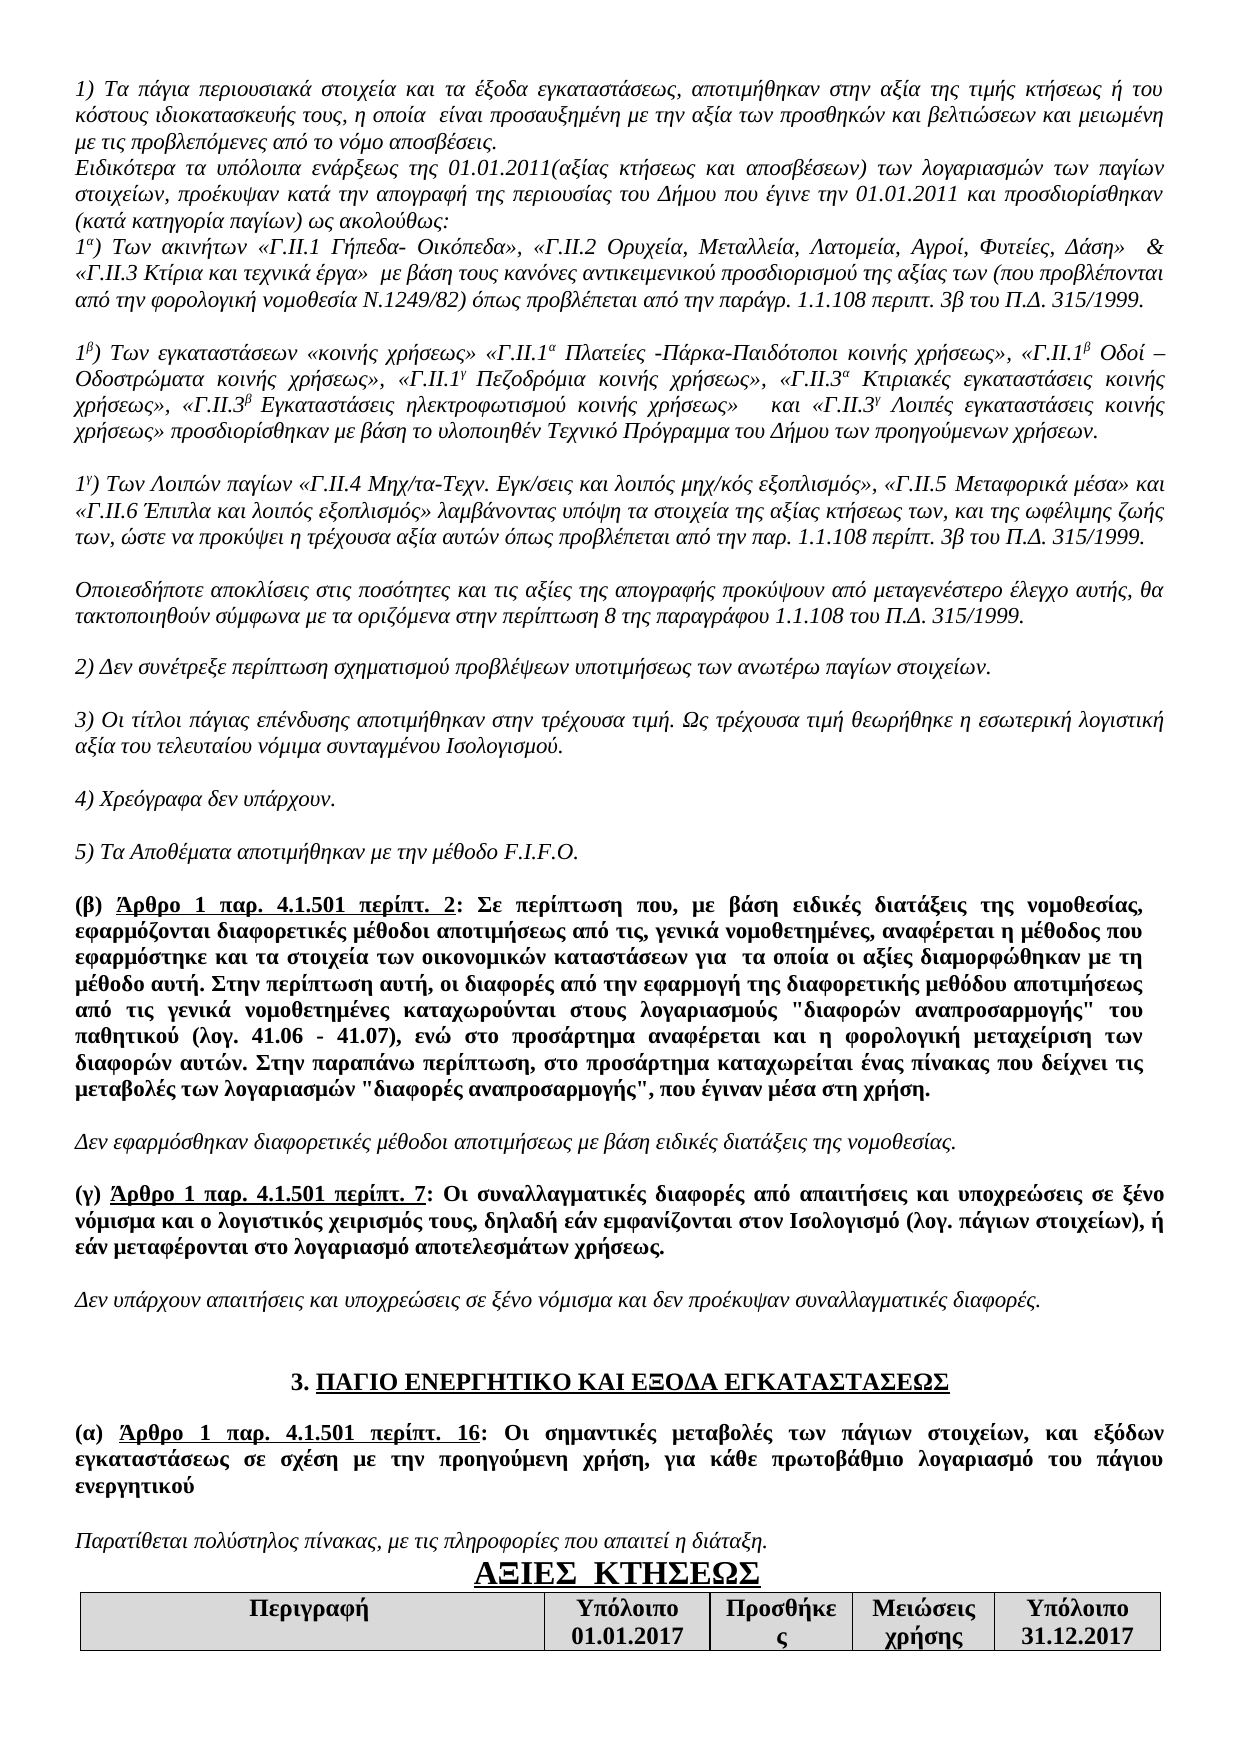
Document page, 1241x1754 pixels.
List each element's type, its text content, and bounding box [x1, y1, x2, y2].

text 1α) Των ακινήτων «Γ.ΙΙ.1 Γήπεδα- Οικόπεδα», «Γ.ΙΙ.2 Ορυχεία, Μεταλλεία, Λατομεία, Αγροί, Φυτείες, Δάση» & «Γ.ΙΙ.3 Κτίρια και τεχνικά έργα» με βάση τους κανόνες αντικειμενικού προσδιορισμού της αξίας των (που προβλέπονται από την φορολογική νομοθεσία Ν.1249/82) όπως προβλέπεται από την παράγρ. 1.1.108 περιπτ. 3β του Π.Δ. 315/1999. [75, 233, 1165, 312]
text AΞΙΕΣ ΚΤΗΣΕΩΣ [75, 1553, 1159, 1592]
text Ειδικότερα τα υπόλοιπα ενάρξεως της 01.01.2011(αξίας κτήσεως και αποσβέσεων) των λογαριασμών των παγίων στοιχείων, προέκυψαν κατά την απογραφή της περιουσίας του Δήμου που έγινε την 01.01.2011 και προσδιορίσθηκαν (κατά κατηγορία παγίων) ως ακολούθως: [75, 154, 1165, 233]
text 4) Χρεόγραφα δεν υπάρχουν. [75, 785, 1165, 812]
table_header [853, 1593, 994, 1650]
text Παρατίθεται πολύστηλος πίνακας, με τις πληροφορίες που απαιτεί η διάταξη. [75, 1527, 1159, 1553]
table_header Υπόλοιπο 31.12.2017 [995, 1593, 1160, 1650]
text 5) Τα Αποθέματα αποτιμήθηκαν με την μέθοδο F.I.F.O. [75, 838, 1165, 864]
text 3) Οι τίτλοι πάγιας επένδυσης αποτιμήθηκαν στην τρέχουσα τιμή. Ως τρέχουσα τιμή θεωρήθηκε η εσωτερική λογιστική αξία του τελευταίου νόμιμα συνταγμένου Ισολογισμού. [75, 706, 1165, 759]
text (γ) Άρθρο 1 παρ. 4.1.501 περίπτ. 7: Οι συναλλαγματικές διαφορές από απαιτήσεις και υποχρεώσεις σε ξένο νόμισμα και ο λογιστικός χειρισμός τους, δηλαδή εάν εμφανίζονται στον Ισολογισμό (λογ. πάγιων στοιχείων), ή εάν μεταφέρονται στο λογαριασμό αποτελεσμάτων χρήσεως. [75, 1181, 1165, 1259]
text (β) Άρθρο 1 παρ. 4.1.501 περίπτ. 2: Σε περίπτωση που, με βάση ειδικές διατάξεις της νομοθεσίας, εφαρμόζονται διαφορετικές μέθοδοι αποτιμήσεως από τις, γενικά νομοθετημένες, αναφέρεται η μέθοδος που εφαρμόστηκε και τα στοιχεία των οικονομικών καταστάσεων για τα οποία οι αξίες διαμορφώθηκαν με τη μέθοδο αυτή. Στην περίπτωση αυτή, οι διαφορές από την εφαρμογή της διαφορετικής μεθόδου αποτιμήσεως από τις γενικά νομοθετημένες καταχωρούνται στους λογαριασμούς "διαφορών αναπροσαρμογής" του παθητικού (λογ. 41.06 - 41.07), ενώ στο προσάρτημα αναφέρεται και η φορολογική μεταχείριση των διαφορών αυτών. Στην παραπάνω περίπτωση, στο προσάρτημα καταχωρείται ένας πίνακας που δείχνει τις μεταβολές των λογαριασμών "διαφορές αναπροσαρμογής", που έγιναν μέσα στη χρήση. [75, 891, 1144, 1101]
text 3. ΠΑΓΙΟ ΕΝΕΡΓΗΤΙΚΟ ΚΑΙ ΕΞΟΔΑ ΕΓΚΑΤΑΣΤΑΣΕΩΣ [75, 1367, 1165, 1396]
table_header Περιγραφή [81, 1593, 544, 1650]
text Δεν εφαρμόσθηκαν διαφορετικές μέθοδοι αποτιμήσεως με βάση ειδικές διατάξεις της νομοθεσίας. [75, 1128, 1144, 1154]
text (α) Άρθρο 1 παρ. 4.1.501 περίπτ. 16: Οι σημαντικές μεταβολές των πάγιων στοιχείων, και εξόδων εγκαταστάσεως σε σχέση με την προηγούμενη χρήση, για κάθε πρωτοβάθμιο λογαριασμό του πάγιου ενεργητικού [75, 1419, 1165, 1498]
table_header Υπόλοιπο 01.01.2017 [545, 1593, 709, 1650]
text 1) Τα πάγια περιουσιακά στοιχεία και τα έξοδα εγκαταστάσεως, αποτιμήθηκαν στην αξία της τιμής κτήσεως ή του κόστους ιδιοκατασκευής τους, η οποία είναι προσαυξημένη με την αξία των προσθηκών και βελτιώσεων και μειωμένη με τις προβλεπόμενες από το νόμο αποσβέσεις. [75, 75, 1165, 154]
text 2) Δεν συνέτρεξε περίπτωση σχηματισμού προβλέψεων υποτιμήσεως των ανωτέρω παγίων στοιχείων. [75, 653, 1165, 680]
text 1β) Των εγκαταστάσεων «κοινής χρήσεως» «Γ.ΙΙ.1α Πλατείες -Πάρκα-Παιδότοποι κοινής χρήσεως», «Γ.ΙΙ.1β Οδοί – Οδοστρώματα κοινής χρήσεως», «Γ.ΙΙ.1γ Πεζοδρόμια κοινής χρήσεως», «Γ.ΙΙ.3α Κτιριακές εγκαταστάσεις κοινής χρήσεως», «Γ.ΙΙ.3β Εγκαταστάσεις ηλεκτροφωτισμού κοινής χρήσεως» και «Γ.ΙΙ.3γ Λοιπές εγκαταστάσεις κοινής χρήσεως» προσδιορίσθηκαν με βάση το υλοποιηθέν Τεχνικό Πρόγραμμα του Δήμου των προηγούμενων χρήσεων. [75, 338, 1165, 444]
text Οποιεσδήποτε αποκλίσεις στις ποσότητες και τις αξίες της απογραφής προκύψουν από μεταγενέστερο έλεγχο αυτής, θα τακτοποιηθούν σύμφωνα με τα οριζόμενα στην περίπτωση 8 της παραγράφου 1.1.108 του Π.Δ. 315/1999. [75, 576, 1165, 628]
text Δεν υπάρχουν απαιτήσεις και υποχρεώσεις σε ξένο νόμισμα και δεν προέκυψαν συναλλαγματικές διαφορές. [75, 1286, 1144, 1312]
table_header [711, 1593, 852, 1650]
text 1γ) Των Λοιπών παγίων «Γ.ΙΙ.4 Μηχ/τα-Τεχν. Εγκ/σεις και λοιπός μηχ/κός εξοπλισμός», «Γ.ΙΙ.5 Μεταφορικά μέσα» και «Γ.ΙΙ.6 Έπιπλα και λοιπός εξοπλισμός» λαμβάνοντας υπόψη τα στοιχεία της αξίας κτήσεως των, και της ωφέλιμης ζωής των, ώστε να προκύψει η τρέχουσα αξία αυτών όπως προβλέπεται από την παρ. 1.1.108 περίπτ. 3β του Π.Δ. 315/1999. [75, 470, 1165, 549]
